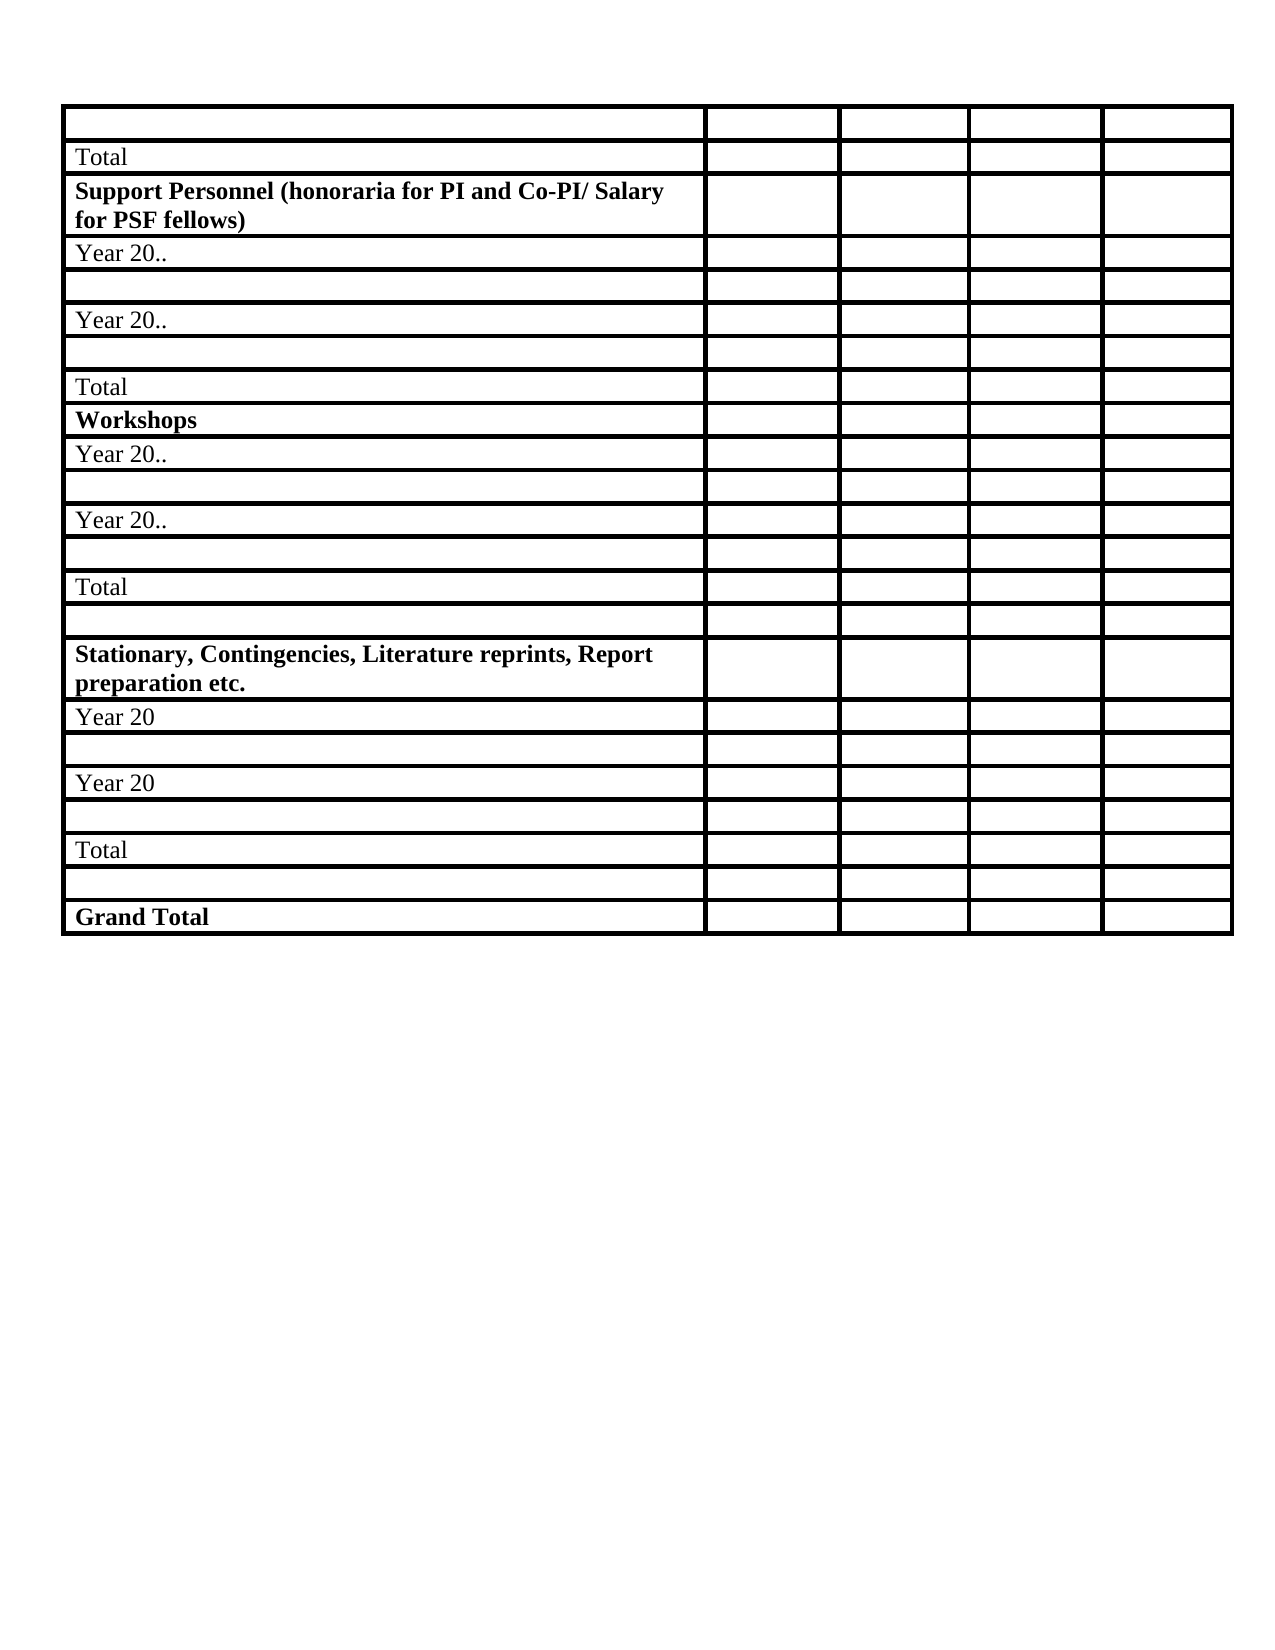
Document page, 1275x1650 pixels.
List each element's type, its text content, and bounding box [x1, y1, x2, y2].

table_cell [971, 735, 1100, 764]
table_cell [971, 176, 1100, 233]
table_cell [1105, 472, 1230, 501]
table_cell [842, 143, 967, 171]
table_cell [1105, 735, 1230, 764]
table_cell [1105, 338, 1230, 367]
table_cell [842, 606, 967, 635]
table_cell [1105, 272, 1230, 300]
table_cell [971, 768, 1100, 797]
table_cell [66, 472, 703, 501]
table_cell Year 20.. [66, 439, 703, 467]
table_cell [66, 272, 703, 300]
table_cell [842, 735, 967, 764]
table_cell [971, 573, 1100, 601]
table_cell [842, 539, 967, 568]
table_cell [842, 573, 967, 601]
table_cell [1105, 176, 1230, 233]
table_cell [842, 869, 967, 897]
table_cell [842, 902, 967, 931]
table_cell [971, 272, 1100, 300]
table_cell [971, 835, 1100, 864]
table_cell Grand Total [66, 902, 703, 931]
table_cell [708, 735, 837, 764]
table_cell [1105, 869, 1230, 897]
table_cell [708, 835, 837, 864]
table_cell [842, 405, 967, 434]
table_cell [971, 238, 1100, 267]
table_cell [1105, 109, 1230, 138]
table_cell [1105, 372, 1230, 401]
table_cell [842, 802, 967, 831]
table_cell [708, 539, 837, 568]
table_cell [971, 506, 1100, 534]
table_cell [708, 439, 837, 467]
table_cell [842, 338, 967, 367]
table_cell [1105, 405, 1230, 434]
table_cell [971, 405, 1100, 434]
table_cell [842, 238, 967, 267]
table_cell [971, 338, 1100, 367]
table_cell [708, 143, 837, 171]
table_cell [971, 372, 1100, 401]
table_cell Total [66, 835, 703, 864]
table_cell [1105, 143, 1230, 171]
table_cell Workshops [66, 405, 703, 434]
table_cell [842, 472, 967, 501]
table_cell [842, 176, 967, 233]
table_cell [66, 802, 703, 831]
table_cell [842, 439, 967, 467]
table_cell [971, 869, 1100, 897]
table_cell [708, 338, 837, 367]
table_cell [971, 305, 1100, 334]
table_cell [66, 735, 703, 764]
table_cell [971, 143, 1100, 171]
table_cell [1105, 702, 1230, 730]
table_cell [708, 606, 837, 635]
table_cell [1105, 238, 1230, 267]
table_cell [708, 272, 837, 300]
table_cell [971, 539, 1100, 568]
table_cell [1105, 439, 1230, 467]
table_cell [971, 802, 1100, 831]
table_cell [708, 869, 837, 897]
table_cell [708, 176, 837, 233]
table_cell Total [66, 573, 703, 601]
table_cell [708, 573, 837, 601]
table_cell [1105, 802, 1230, 831]
table_cell Year 20 [66, 702, 703, 730]
table_cell [842, 835, 967, 864]
table_cell [971, 439, 1100, 467]
table_cell Total [66, 143, 703, 171]
table_cell [842, 372, 967, 401]
table_cell [971, 640, 1100, 697]
table_cell [1105, 640, 1230, 697]
table_cell [708, 768, 837, 797]
table_cell [708, 372, 837, 401]
table_cell [66, 539, 703, 568]
table_cell [842, 640, 967, 697]
table_cell [1105, 573, 1230, 601]
table_cell [66, 338, 703, 367]
table_cell [66, 606, 703, 635]
table_cell [708, 506, 837, 534]
table_cell [1105, 506, 1230, 534]
table_cell Total [66, 372, 703, 401]
table_cell [708, 238, 837, 267]
table_cell [708, 802, 837, 831]
table_cell [971, 702, 1100, 730]
table_cell [66, 109, 703, 138]
table_cell [842, 305, 967, 334]
table_cell [708, 902, 837, 931]
table_cell Support Personnel (honoraria for PI and Co-PI/ Salary for PSF fellows) [66, 176, 703, 233]
table_cell [708, 305, 837, 334]
table_cell [842, 768, 967, 797]
table_cell [842, 702, 967, 730]
table_cell [708, 472, 837, 501]
table_cell [708, 702, 837, 730]
table_cell Year 20 [66, 768, 703, 797]
table_cell [708, 640, 837, 697]
table_cell [971, 606, 1100, 635]
table_cell [842, 109, 967, 138]
table_cell [842, 272, 967, 300]
table_cell [708, 405, 837, 434]
table_cell [971, 109, 1100, 138]
table_cell [708, 109, 837, 138]
table_cell Year 20.. [66, 506, 703, 534]
table_cell Year 20.. [66, 305, 703, 334]
table_cell [971, 902, 1100, 931]
table_cell [1105, 835, 1230, 864]
table_cell [1105, 768, 1230, 797]
table_cell Stationary, Contingencies, Literature reprints, Report preparation etc. [66, 640, 703, 697]
table_cell [971, 472, 1100, 501]
table_cell [1105, 305, 1230, 334]
table_cell [1105, 902, 1230, 931]
table_cell Year 20.. [66, 238, 703, 267]
table_cell [842, 506, 967, 534]
table_cell [1105, 539, 1230, 568]
table_cell [66, 869, 703, 897]
table_cell [1105, 606, 1230, 635]
